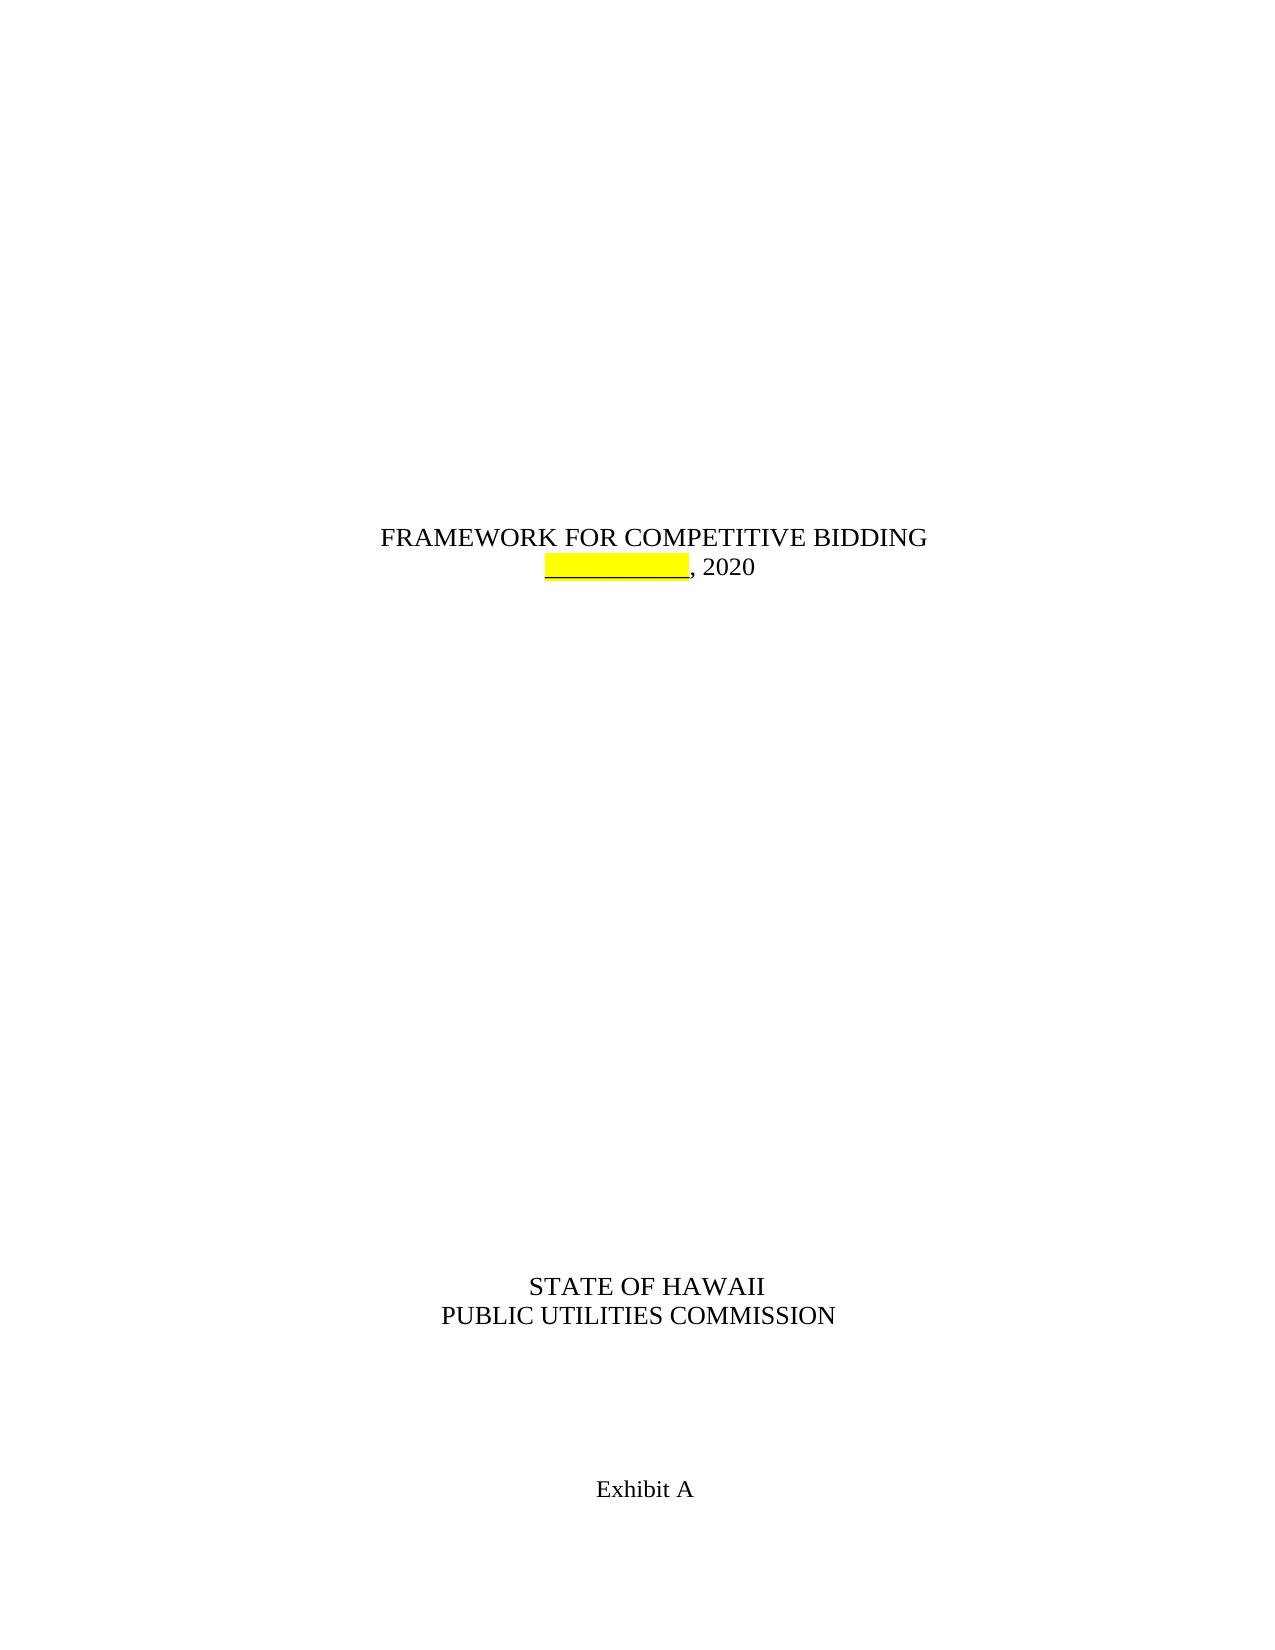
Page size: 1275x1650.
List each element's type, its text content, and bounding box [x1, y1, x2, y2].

text ___________, 2020 [374, 552, 926, 581]
text STATE OF HAWAII PUBLIC UTILITIES COMMISSION [441, 1272, 849, 1330]
text FRAMEWORK FOR COMPETITIVE BIDDING [380, 522, 1154, 552]
text Exhibit A [372, 1474, 918, 1502]
